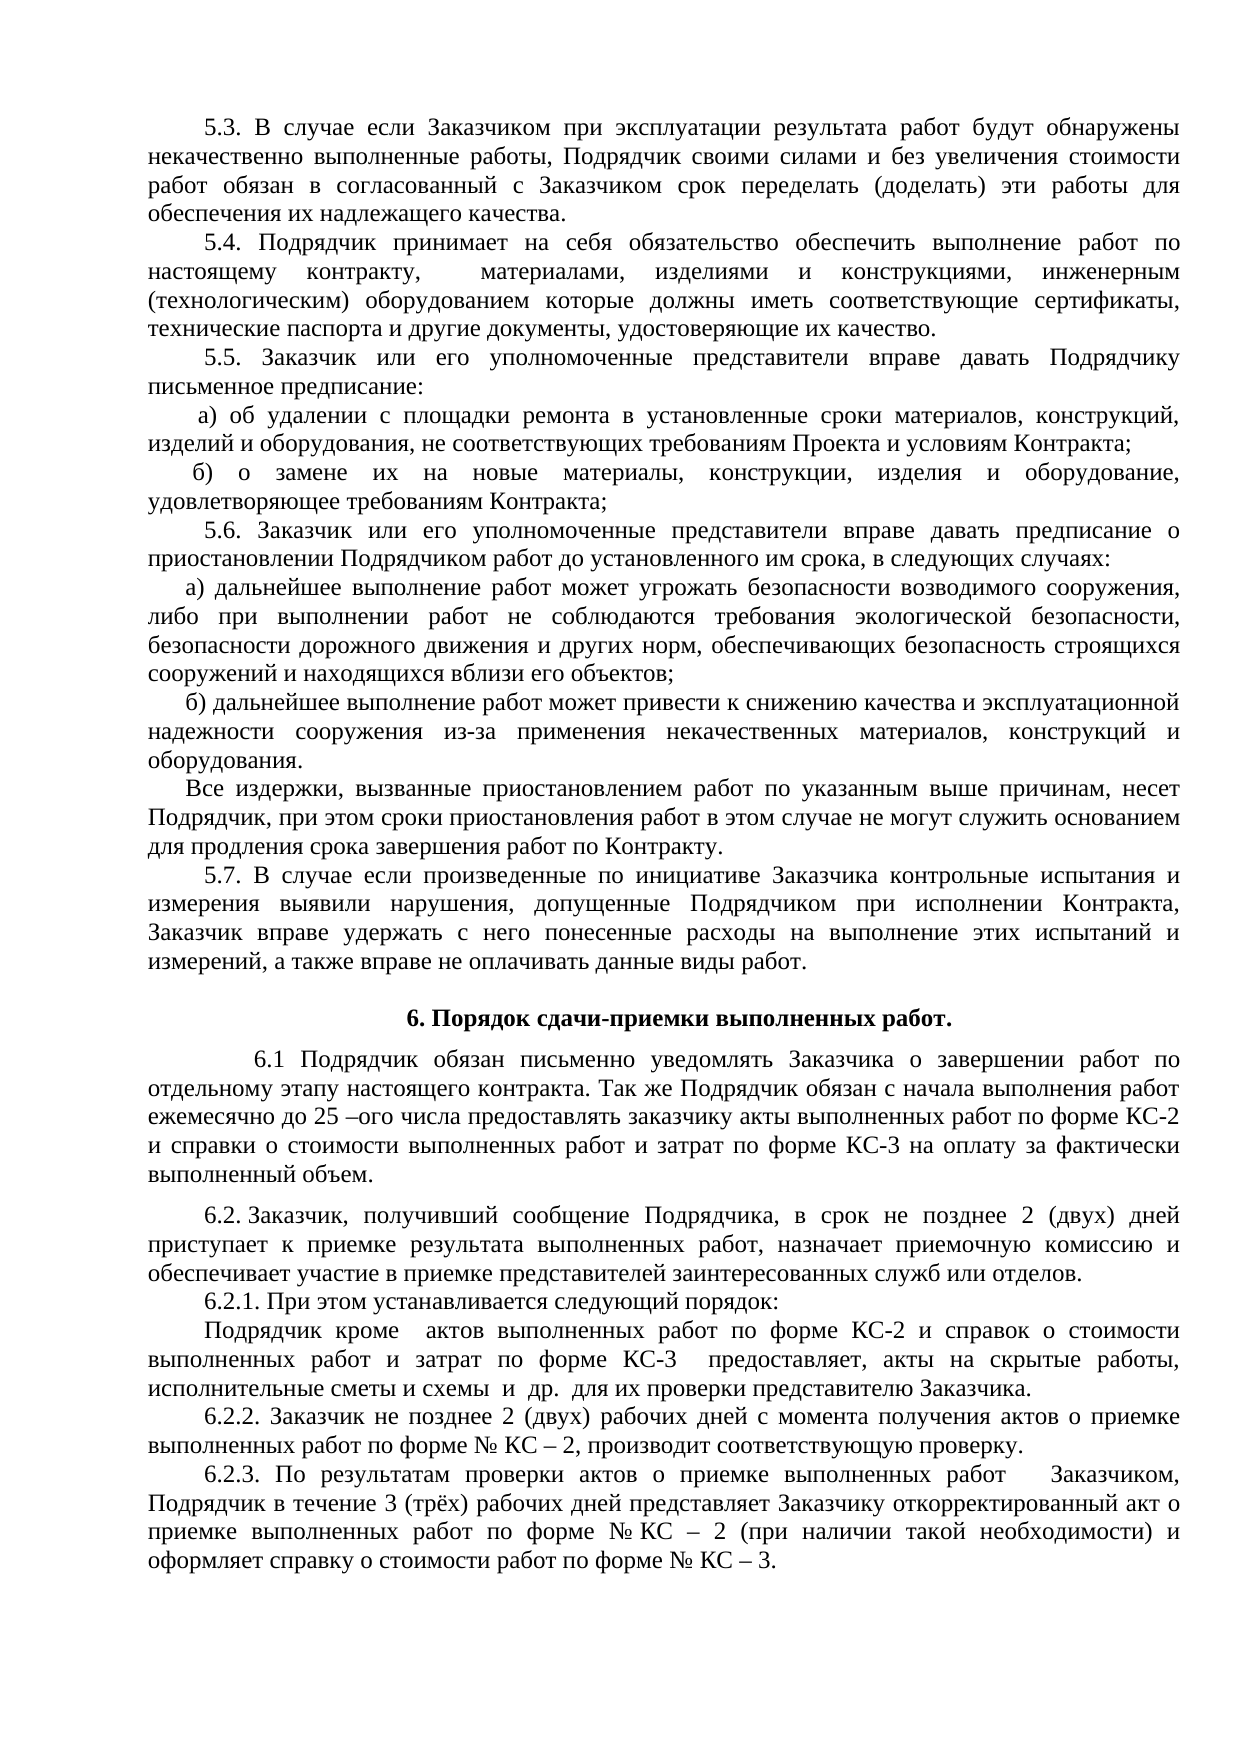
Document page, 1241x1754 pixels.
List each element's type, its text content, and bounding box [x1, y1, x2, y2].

text 6. Порядок сдачи-приемки выполненных работ. [177, 1003, 1181, 1031]
text 5.3. В случае если Заказчиком при эксплуатации результата работ будут обнаружены некачественно выполненные работы, Подрядчик своими силами и без увеличения стоимости работ обязан в согласованный с Заказчиком срок переделать (доделать) эти работы для обеспечения их надлежащего качества. [148, 112, 1181, 227]
text 6.2.2. Заказчик не позднее 2 (двух) рабочих дней с момента получения актов о приемке выполненных работ по форме № КС – 2, производит соответствующую проверку. [148, 1401, 1181, 1459]
text б) о замене их на новые материалы, конструкции, изделия и оборудование, удовлетворяющее требованиям Контракта; [148, 457, 1181, 515]
text 5.5. Заказчик или его уполномоченные представители вправе давать Подрядчику письменное предписание: [148, 342, 1181, 400]
text а) дальнейшее выполнение работ может угрожать безопасности возводимого сооружения, либо при выполнении работ не соблюдаются требования экологической безопасности, безопасности дорожного движения и других норм, обеспечивающих безопасность строящихся сооружений и находящихся вблизи его объектов; [148, 572, 1181, 687]
text а) об удалении с площадки ремонта в установленные сроки материалов, конструкций, изделий и оборудования, не соответствующих требованиям Проекта и условиям Контракта; [148, 400, 1181, 457]
text 6.2.3. По результатам проверки актов о приемке выполненных работ Заказчиком, Подрядчик в течение 3 (трёх) рабочих дней представляет Заказчику откорректированный акт о приемке выполненных работ по форме № КС – 2 (при наличии такой необходимости) и оформляет справку о стоимости работ по форме № КС – 3. [148, 1459, 1181, 1574]
text Все издержки, вызванные приостановлением работ по указанным выше причинам, несет Подрядчик, при этом сроки приостановления работ в этом случае не могут служить основанием для продления срока завершения работ по Контракту. [148, 773, 1181, 860]
text 5.4. Подрядчик принимает на себя обязательство обеспечить выполнение работ по настоящему контракту, материалами, изделиями и конструкциями, инженерным (технологическим) оборудованием которые должны иметь соответствующие сертификаты, технические паспорта и другие документы, удостоверяющие их качество. [148, 227, 1181, 342]
text Подрядчик кроме актов выполненных работ по форме КС-2 и справок о стоимости выполненных работ и затрат по форме КС-3 предоставляет, акты на скрытые работы, исполнительные сметы и схемы и др. для их проверки представителю Заказчика. [148, 1315, 1181, 1401]
text 6.2. Заказчик, получивший сообщение Подрядчика, в срок не позднее 2 (двух) дней приступает к приемке результата выполненных работ, назначает приемочную комиссию и обеспечивает участие в приемке представителей заинтересованных служб или отделов. [148, 1200, 1181, 1286]
text 5.7. В случае если произведенные по инициативе Заказчика контрольные испытания и измерения выявили нарушения, допущенные Подрядчиком при исполнении Контракта, Заказчик вправе удержать с него понесенные расходы на выполнение этих испытаний и измерений, а также вправе не оплачивать данные виды работ. [148, 860, 1181, 975]
text 5.6. Заказчик или его уполномоченные представители вправе давать предписание о приостановлении Подрядчиком работ до установленного им срока, в следующих случаях: [148, 515, 1181, 572]
text б) дальнейшее выполнение работ может привести к снижению качества и эксплуатационной надежности сооружения из-за применения некачественных материалов, конструкций и оборудования. [148, 687, 1181, 773]
text 6.2.1. При этом устанавливается следующий порядок: [148, 1286, 1181, 1315]
text 6.1 Подрядчик обязан письменно уведомлять Заказчика о завершении работ по отдельному этапу настоящего контракта. Так же Подрядчик обязан с начала выполнения работ ежемесячно до 25 –ого числа предоставлять заказчику акты выполненных работ по форме КС-2 и справки о стоимости выполненных работ и затрат по форме КС-3 на оплату за фактически выполненный объем. [148, 1044, 1181, 1188]
